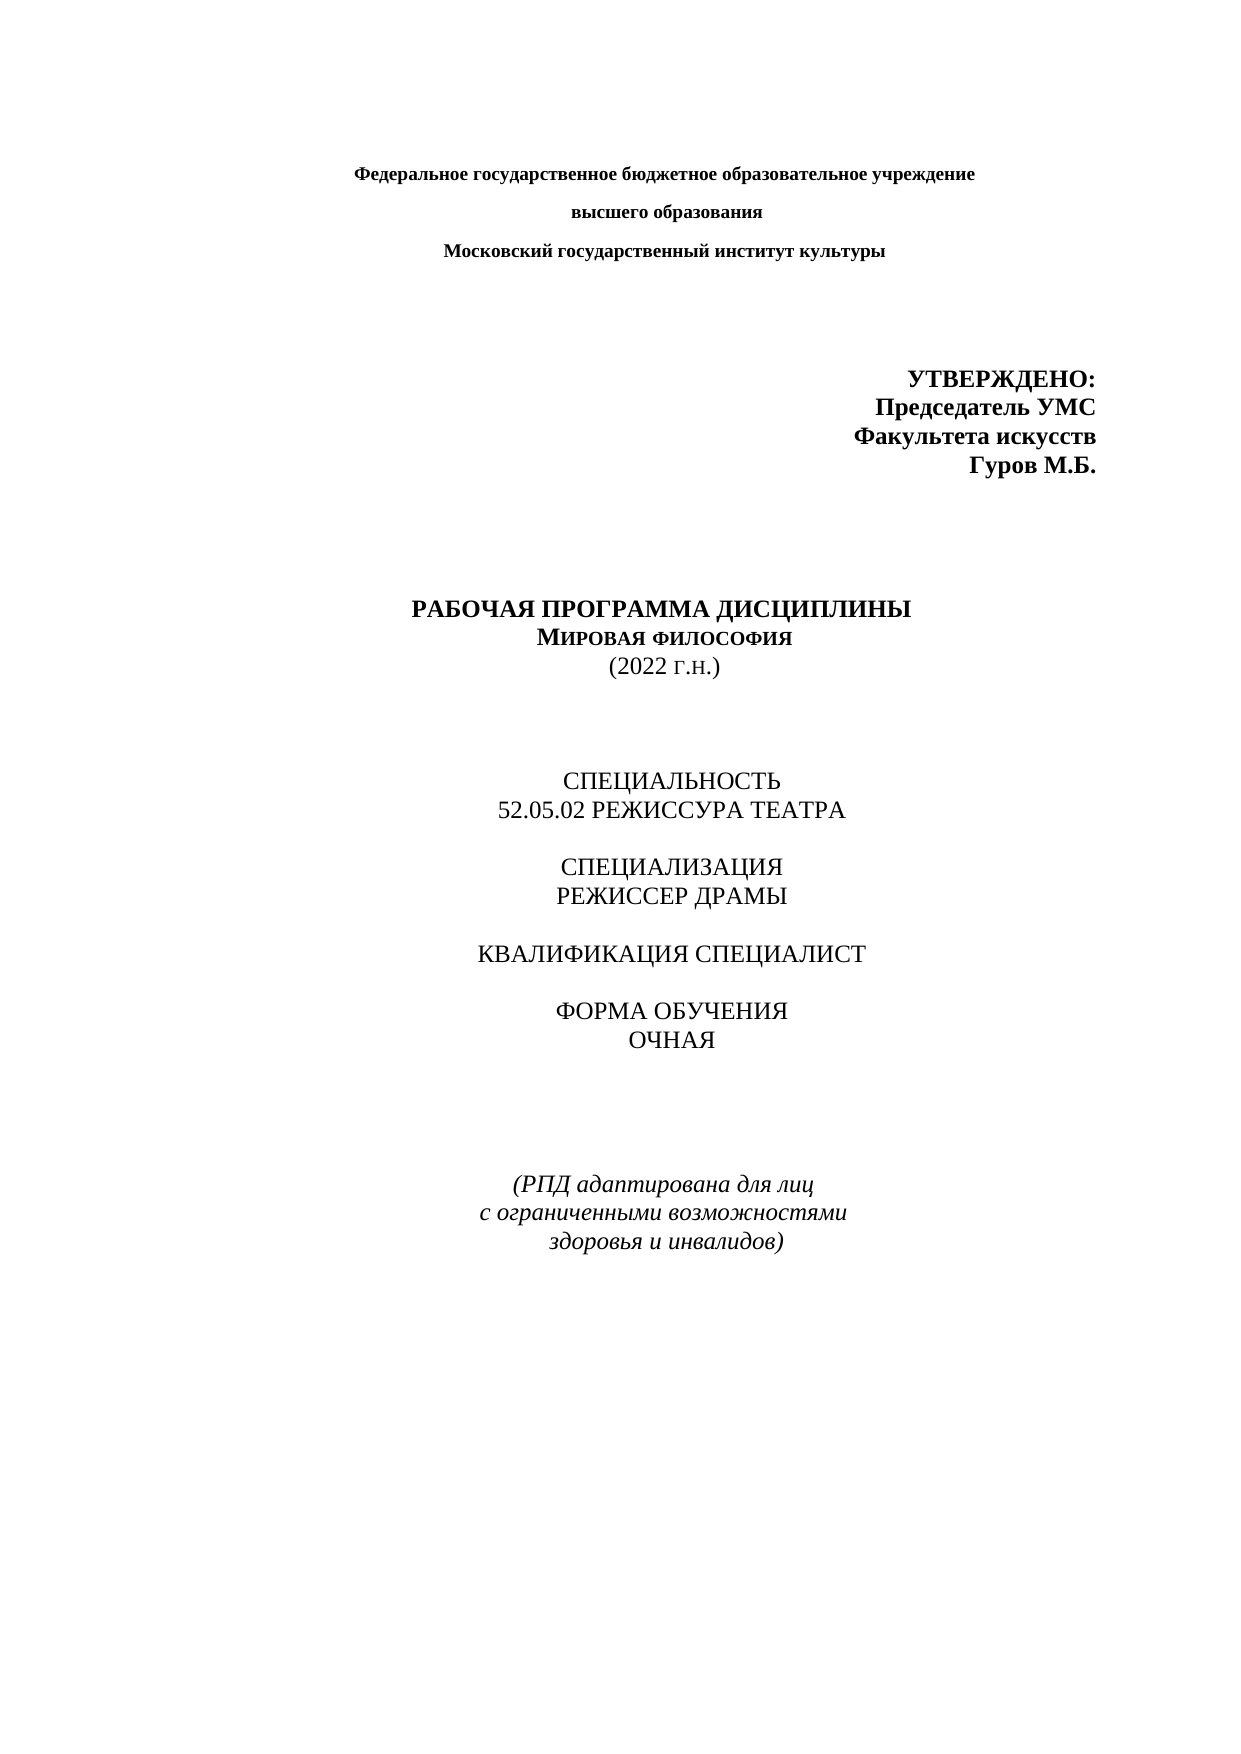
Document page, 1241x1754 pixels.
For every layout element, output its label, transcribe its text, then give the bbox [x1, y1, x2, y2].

text (РПД адаптирована для лиц [177, 1169, 1152, 1197]
text КВАЛИФИКАЦИЯ СПЕЦИАЛИСТ [192, 939, 1152, 967]
text РАБОЧАЯ ПРОГРАММА ДИСЦИПЛИНЫ Мировая философия [177, 594, 1152, 651]
text СПЕЦИАЛИЗАЦИЯ [192, 852, 1152, 881]
text с ограниченными возможностями [177, 1197, 1152, 1226]
table_header УТВЕРЖДЕНО: Председатель УМС Факультета искусств Гуров М.Б. [665, 364, 1107, 479]
text здоровья и инвалидов) [177, 1226, 1152, 1255]
text ФОРМА ОБУЧЕНИЯ [192, 996, 1152, 1025]
text ОЧНАЯ [192, 1025, 1152, 1054]
text РЕЖИССЕР ДРАМЫ [192, 881, 1152, 910]
text 52.05.02 РЕЖИССУРА ТЕАТРА [192, 795, 1152, 824]
text Федеральное государственное бюджетное образовательное учреждение [177, 162, 1152, 201]
text высшего образования [177, 201, 1152, 239]
text (2022 г.н.) [177, 651, 1152, 680]
text Московский государственный институт культуры [177, 239, 1152, 277]
text СПЕЦИАЛЬНОСТЬ [192, 766, 1152, 795]
